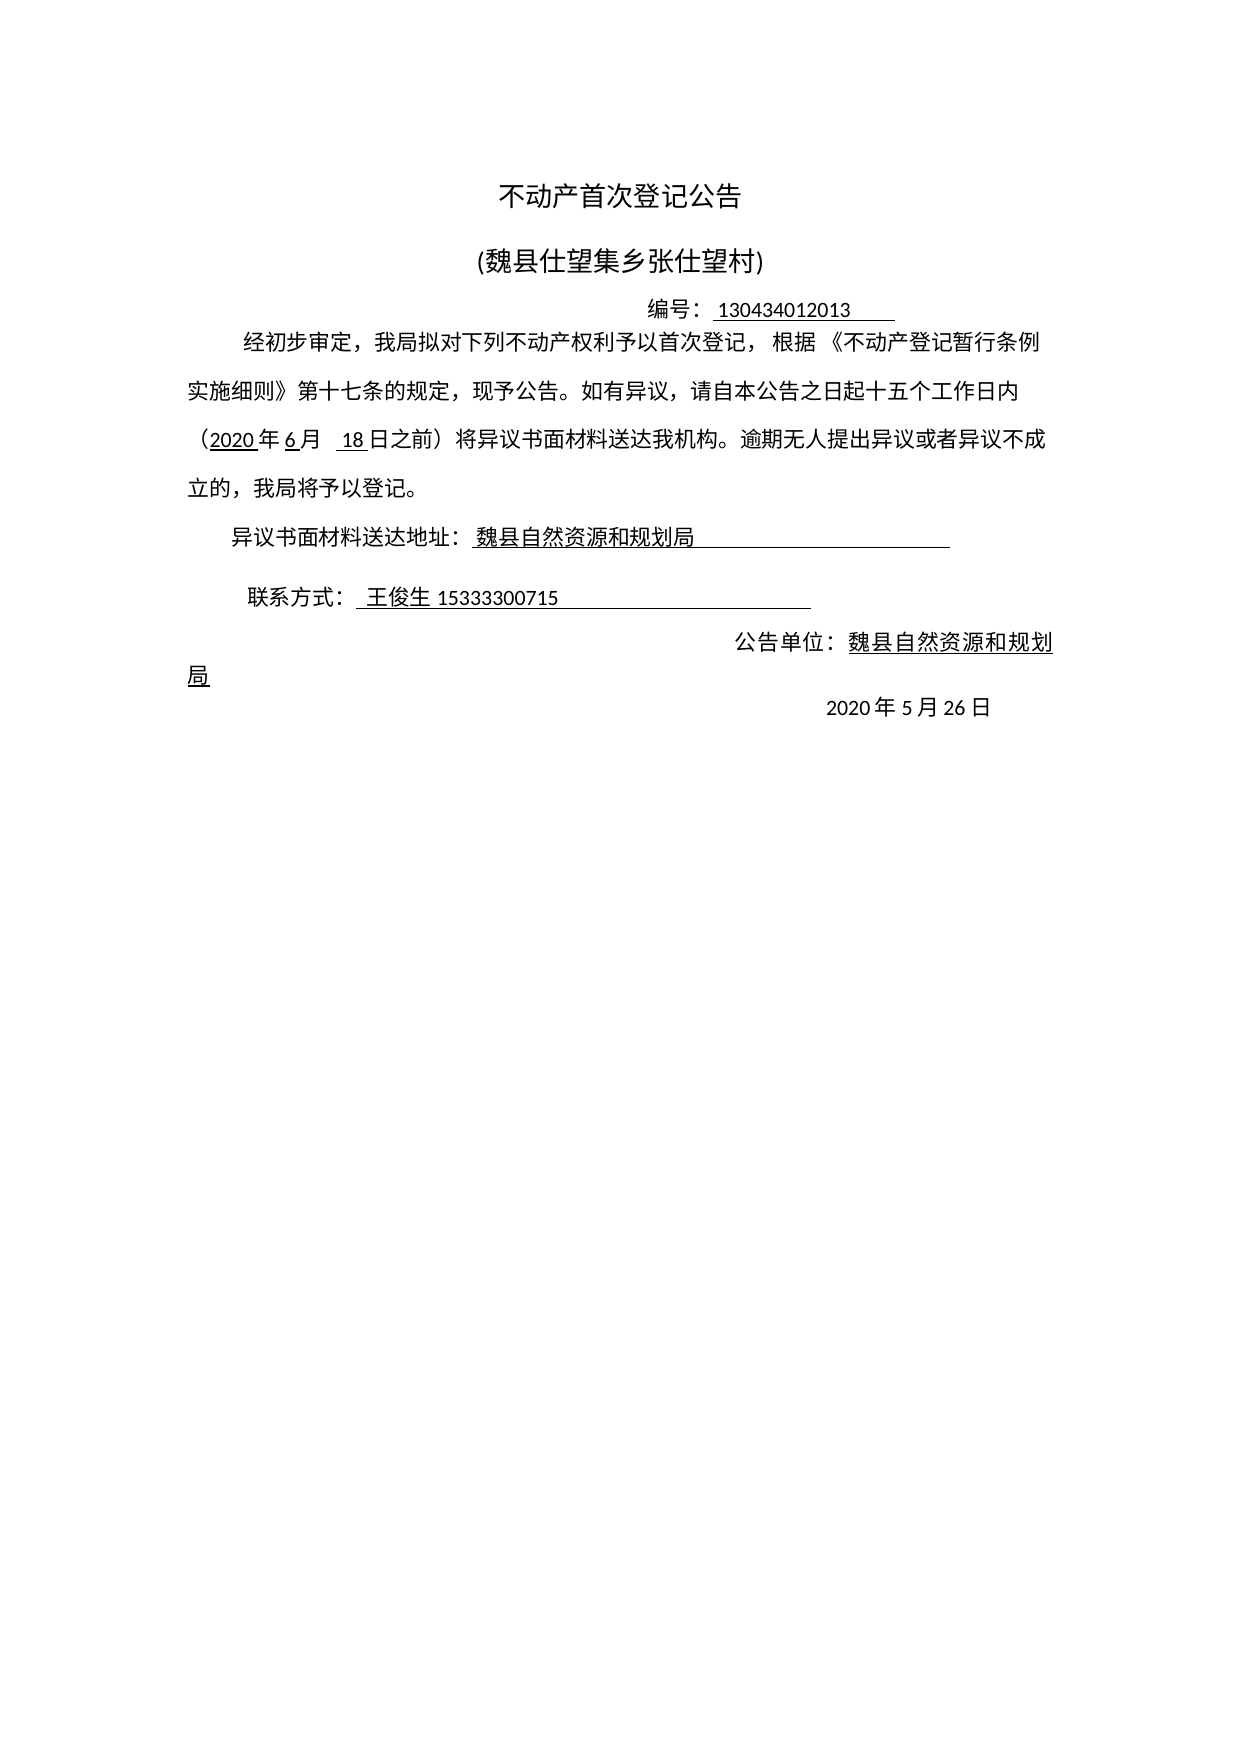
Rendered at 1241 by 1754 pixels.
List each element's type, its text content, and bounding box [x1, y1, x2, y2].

text 编号： 130434012013 [187, 292, 1053, 324]
text 联系方式： 王俊生 15333300715 [187, 580, 1053, 612]
text 2020年 5月26日 [187, 690, 1053, 722]
text 异议书面材料送达地址： 魏县自然资源和规划局 [187, 519, 1053, 552]
text 经初步审定，我局拟对下列不动产权利予以首次登记， 根据 《不动产登记暂行条例实施细则》第十七条的规定，现予公告。如有异议，请自本公告之日起十五个工作日内（2020年6月 18日之前）将异议书面材料送达我机构。逾期无人提出异议或者异议不成立的，我局将予以登记。 [187, 324, 1053, 503]
text 公告单位：魏县自然资源和规划局 [187, 625, 1053, 690]
text (魏县仕望集乡张仕望村) [187, 227, 1053, 292]
text 不动产首次登记公告 [187, 162, 1053, 227]
